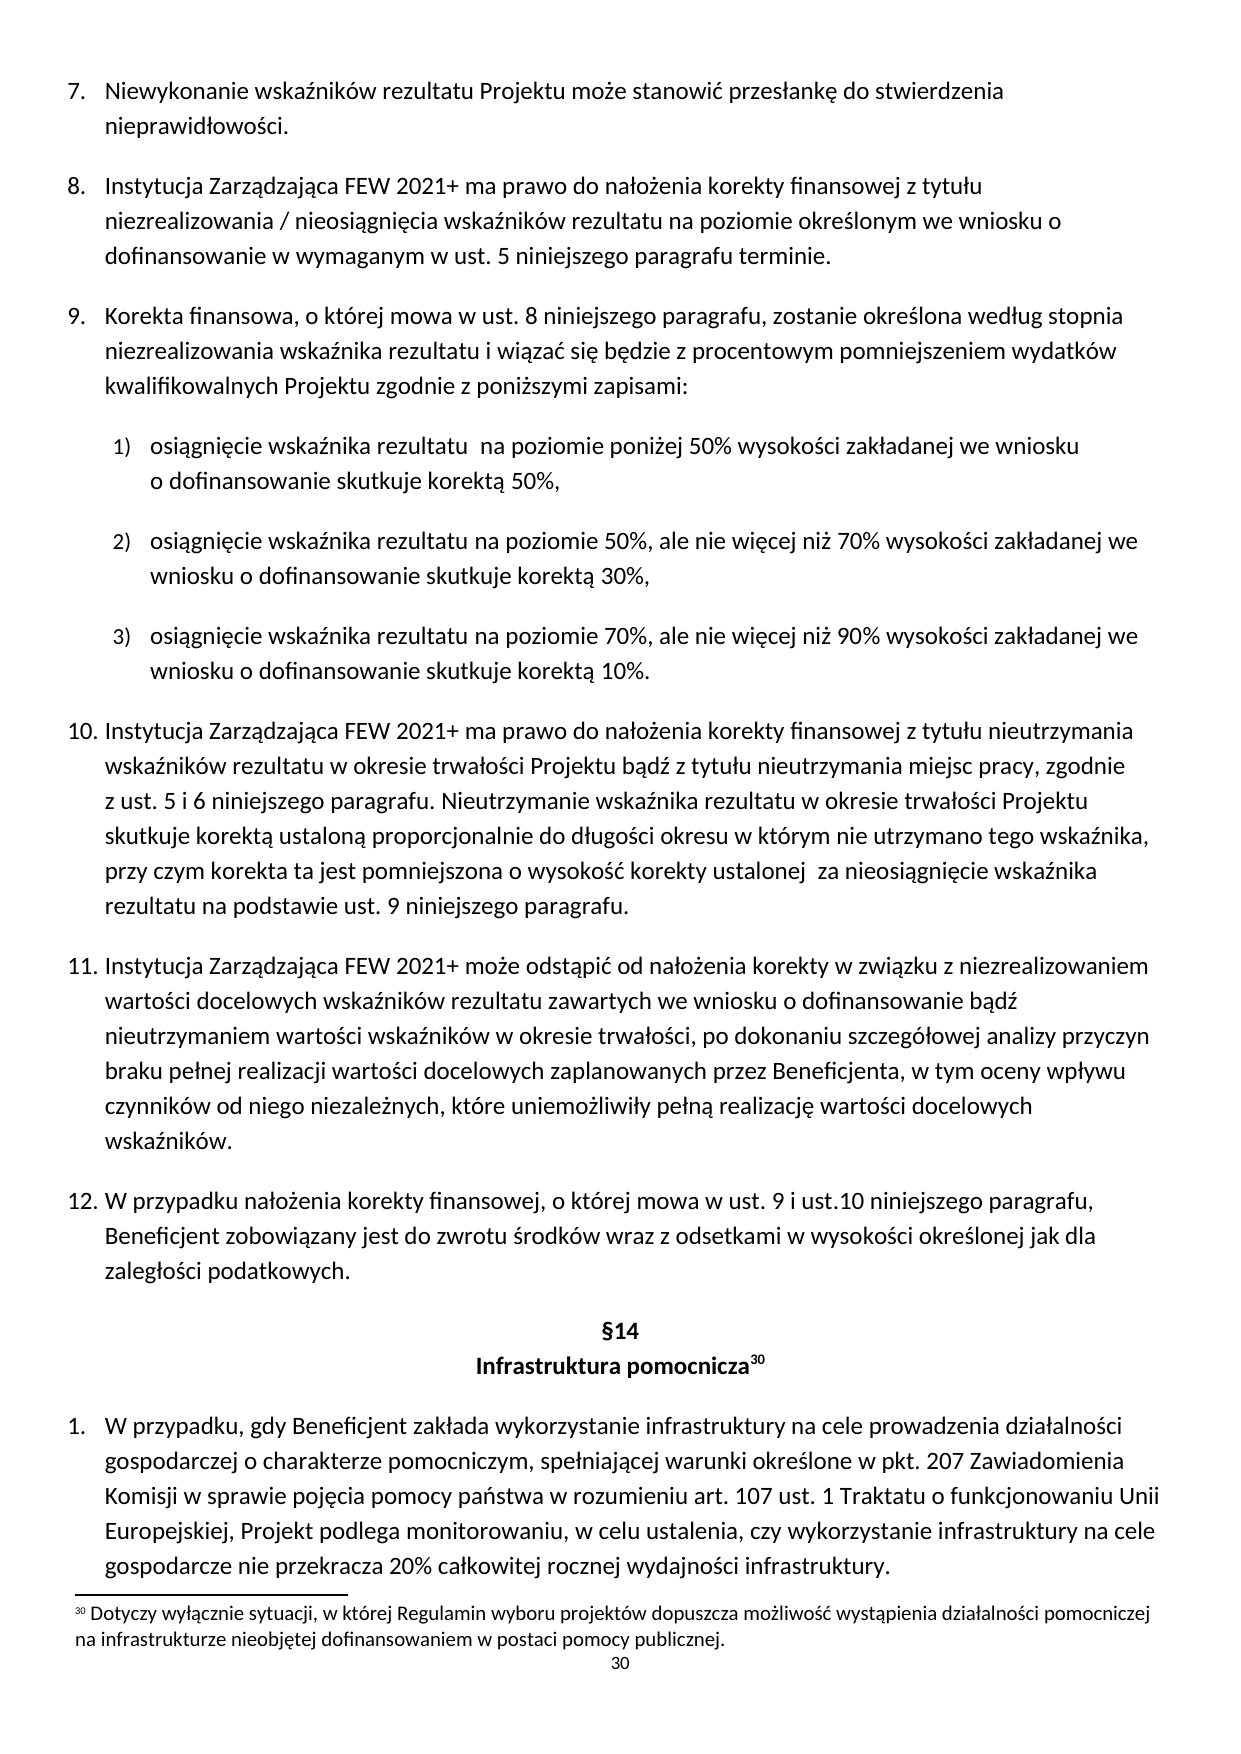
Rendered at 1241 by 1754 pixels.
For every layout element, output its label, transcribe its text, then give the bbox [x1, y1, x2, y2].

list W przypadku nałożenia korekty finansowej, o której mowa w ust. 9 i ust.10 niniejszego paragrafu, Beneficjent zobowiązany jest do zwrotu środków wraz z odsetkami w wysokości określonej jak dla zaległości podatkowych. [67, 1185, 1165, 1286]
list osiągnięcie wskaźnika rezultatu na poziomie 70%, ale nie więcej niż 90% wysokości zakładanej we wniosku o dofinansowanie skutkuje korektą 10%. [112, 620, 1165, 686]
text §14 [75, 1315, 1165, 1346]
list Niewykonanie wskaźników rezultatu Projektu może stanowić przesłankę do stwierdzenia nieprawidłowości. [67, 75, 1165, 141]
list Instytucja Zarządzająca FEW 2021+ ma prawo do nałożenia korekty finansowej z tytułu nieutrzymania wskaźników rezultatu w okresie trwałości Projektu bądź z tytułu nieutrzymania miejsc pracy, zgodnie z ust. 5 i 6 niniejszego paragrafu. Nieutrzymanie wskaźnika rezultatu w okresie trwałości Projektu skutkuje korektą ustaloną proporcjonalnie do długości okresu w którym nie utrzymano tego wskaźnika, przy czym korekta ta jest pomniejszona o wysokość korekty ustalonej za nieosiągnięcie wskaźnika rezultatu na podstawie ust. 9 niniejszego paragrafu. [67, 715, 1165, 921]
text Infrastruktura pomocnicza [75, 1350, 1165, 1381]
list Instytucja Zarządzająca FEW 2021+ może odstąpić od nałożenia korekty w związku z niezrealizowaniem wartości docelowych wskaźników rezultatu zawartych we wniosku o dofinansowanie bądź nieutrzymaniem wartości wskaźników w okresie trwałości, po dokonaniu szczegółowej analizy przyczyn braku pełnej realizacji wartości docelowych zaplanowanych przez Beneficjenta, w tym oceny wpływu czynników od niego niezależnych, które uniemożliwiły pełną realizację wartości docelowych wskaźników. [67, 950, 1165, 1156]
list osiągnięcie wskaźnika rezultatu na poziomie 50%, ale nie więcej niż 70% wysokości zakładanej we wniosku o dofinansowanie skutkuje korektą 30%, [112, 525, 1165, 591]
list W przypadku, gdy Beneficjent zakłada wykorzystanie infrastruktury na cele prowadzenia działalności gospodarczej o charakterze pomocniczym, spełniającej warunki określone w pkt. 207 Zawiadomienia Komisji w sprawie pojęcia pomocy państwa w rozumieniu art. 107 ust. 1 Traktatu o funkcjonowaniu Unii Europejskiej, Projekt podlega monitorowaniu, w celu ustalenia, czy wykorzystanie infrastruktury na cele gospodarcze nie przekracza 20% całkowitej rocznej wydajności infrastruktury. [67, 1410, 1165, 1581]
list Korekta finansowa, o której mowa w ust. 8 niniejszego paragrafu, zostanie określona według stopnia niezrealizowania wskaźnika rezultatu i wiązać się będzie z procentowym pomniejszeniem wydatków kwalifikowalnych Projektu zgodnie z poniższymi zapisami: [67, 300, 1165, 401]
list osiągnięcie wskaźnika rezultatu na poziomie poniżej 50% wysokości zakładanej we wniosku o dofinansowanie skutkuje korektą 50%, [112, 430, 1165, 496]
list Instytucja Zarządzająca FEW 2021+ ma prawo do nałożenia korekty finansowej z tytułu niezrealizowania / nieosiągnięcia wskaźników rezultatu na poziomie określonym we wniosku o dofinansowanie w wymaganym w ust. 5 niniejszego paragrafu terminie. [67, 170, 1165, 271]
